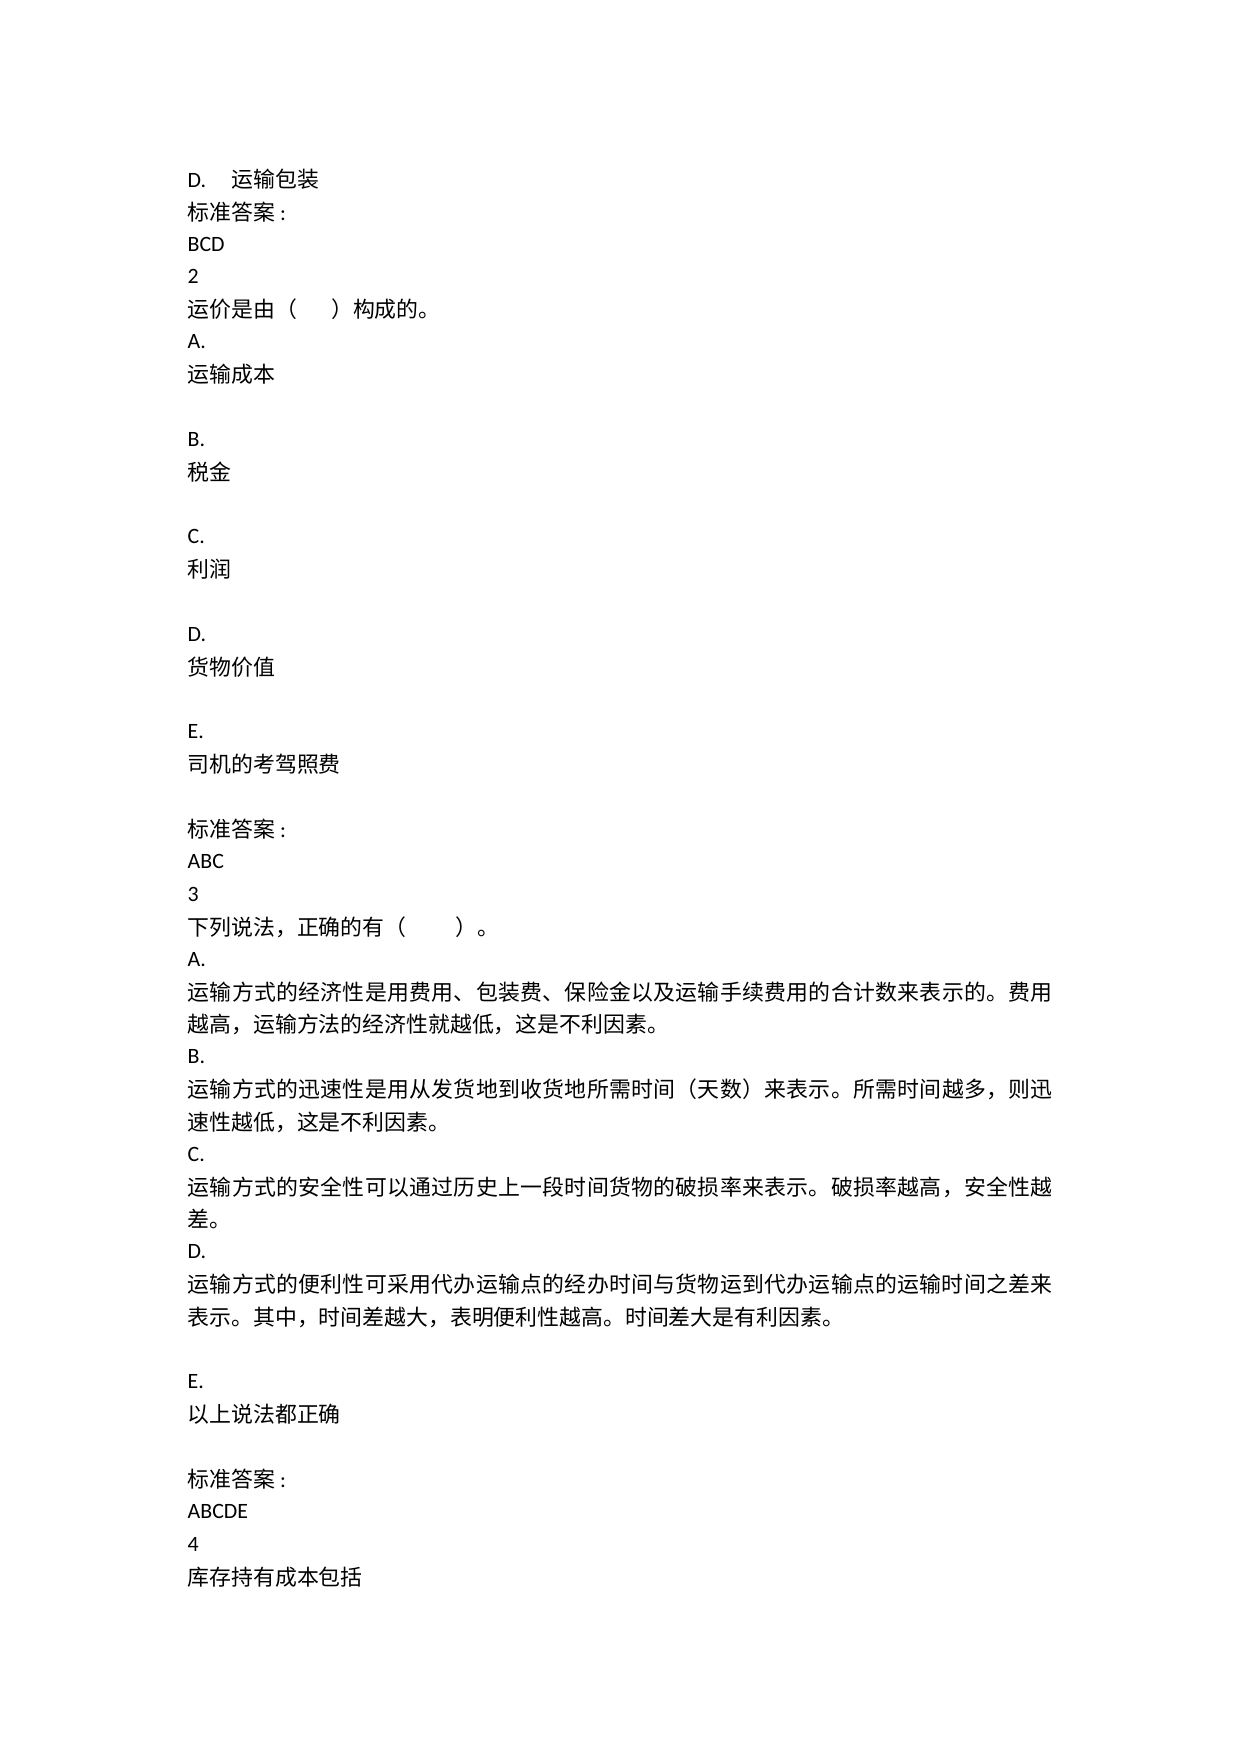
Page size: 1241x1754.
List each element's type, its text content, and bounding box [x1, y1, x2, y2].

text B. [187, 422, 1053, 454]
text 利润 [187, 552, 1053, 584]
text 运输方式的迅速性是用从发货地到收货地所需时间（天数）来表示。所需时间越多，则迅速性越低，这是不利因素。 [187, 1072, 1053, 1137]
text E. [187, 1364, 1053, 1397]
text 标准答案 : [187, 1462, 1053, 1494]
text D. [187, 617, 1053, 649]
text 标准答案 : [187, 812, 1053, 844]
text 运输方式的安全性可以通过历史上一段时间货物的破损率来表示。破损率越高，安全性越差。 [187, 1169, 1053, 1234]
text 运输成本 [187, 357, 1053, 389]
text E. [187, 714, 1053, 747]
text 标准答案 : [187, 194, 1053, 227]
text C. [187, 1137, 1053, 1169]
text C. [187, 519, 1053, 552]
text BCD [187, 227, 1053, 259]
text 税金 [187, 454, 1053, 487]
text 以上说法都正确 [187, 1397, 1053, 1429]
text B. [187, 1039, 1053, 1072]
text 运输方式的经济性是用费用、包装费、保险金以及运输手续费用的合计数来表示的。费用越高，运输方法的经济性就越低，这是不利因素。 [187, 974, 1053, 1039]
text D. [187, 1234, 1053, 1267]
text 运输方式的便利性可采用代办运输点的经办时间与货物运到代办运输点的运输时间之差来表示。其中，时间差越大，表明便利性越高。时间差大是有利因素。 [187, 1267, 1053, 1332]
text 库存持有成本包括 [187, 1559, 1053, 1592]
text D. 运输包装 [187, 162, 1053, 194]
text 2 [187, 259, 1053, 292]
text 货物价值 [187, 649, 1053, 682]
text ABCDE [187, 1494, 1053, 1527]
text ABC [187, 844, 1053, 877]
text 3 [187, 877, 1053, 909]
text 司机的考驾照费 [187, 747, 1053, 779]
text 4 [187, 1527, 1053, 1559]
text 下列说法，正确的有（ ）。 [187, 909, 1053, 942]
text A. [187, 324, 1053, 357]
text A. [187, 942, 1053, 974]
text 运价是由（ ）构成的。 [187, 292, 1053, 324]
